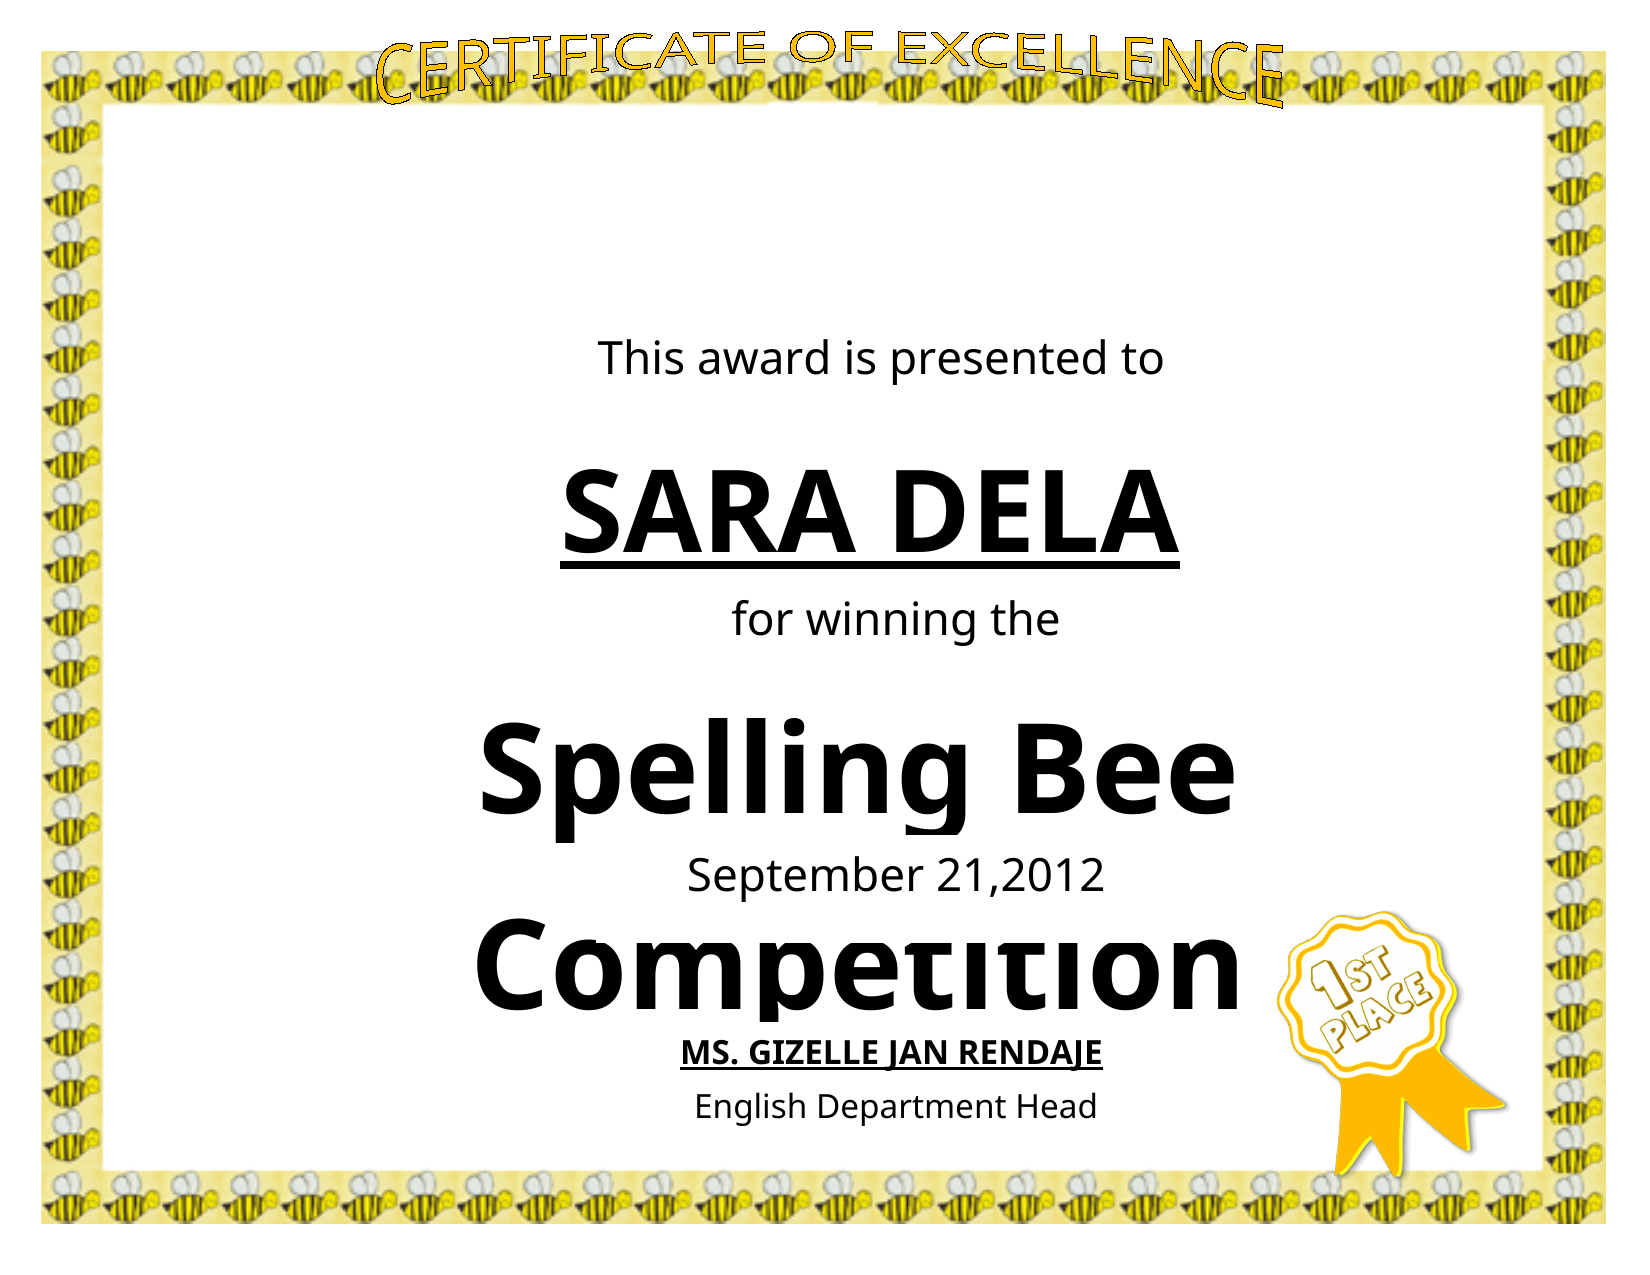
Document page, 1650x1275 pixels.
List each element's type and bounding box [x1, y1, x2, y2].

picture [465, 51, 482, 63]
picture [41, 51, 1606, 1224]
picture [798, 51, 827, 58]
picture [1178, 51, 1195, 78]
